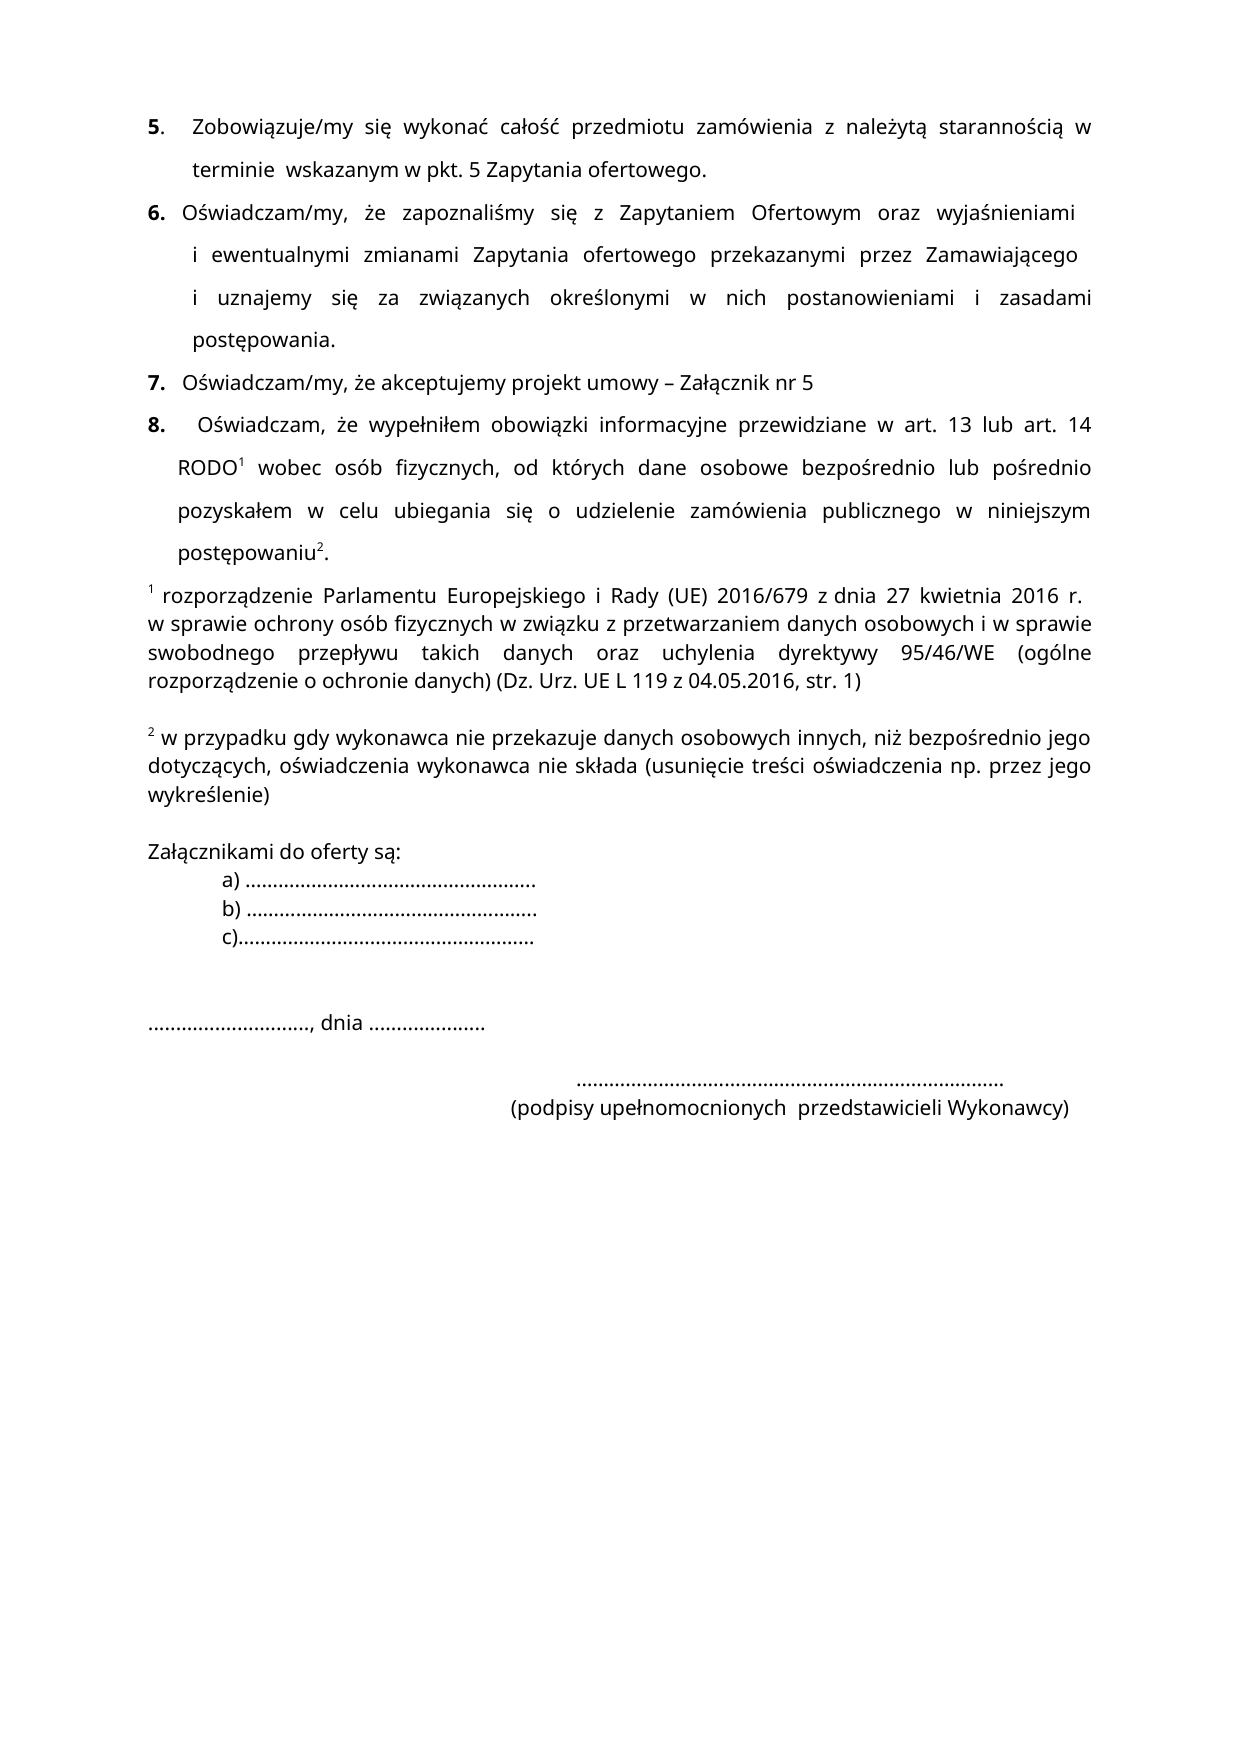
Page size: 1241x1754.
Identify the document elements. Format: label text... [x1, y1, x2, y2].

text 5. Zobowiązuje/my się wykonać całość przedmiotu zamówienia z należytą starannością w terminie wskazanym w pkt. 5 Zapytania ofertowego. [148, 112, 1093, 183]
text (podpisy upełnomocnionych przedstawicieli Wykonawcy) [148, 1093, 1093, 1121]
text ............................., dnia ..................... [148, 1008, 1093, 1036]
text b) …………………………………………….. [222, 894, 1093, 922]
text Załącznikami do oferty są: [148, 837, 1093, 865]
text 8. Oświadczam, że wypełniłem obowiązki informacyjne przewidziane w art. 13 lub art. 14 RODO1 wobec osób fizycznych, od których dane osobowe bezpośrednio lub pośrednio pozyskałem w celu ubiegania się o udzielenie zamówienia publicznego w niniejszym postępowaniu2. [148, 411, 1093, 567]
text 2 w przypadku gdy wykonawca nie przekazuje danych osobowych innych, niż bezpośrednio jego dotyczących, oświadczenia wykonawca nie składa (usunięcie treści oświadczenia np. przez jego wykreślenie) [148, 723, 1093, 808]
text 7. Oświadczam/my, że akceptujemy projekt umowy – Załącznik nr 5 [148, 368, 1093, 396]
text a) …………………………………………….. [222, 865, 1093, 894]
text c)……………………………………………… [222, 922, 1093, 951]
text …………………………………………………………………… [148, 1064, 1093, 1093]
text 1 rozporządzenie Parlamentu Europejskiego i Rady (UE) 2016/679 z dnia 27 kwietnia 2016 r. w sprawie ochrony osób fizycznych w związku z przetwarzaniem danych osobowych i w sprawie swobodnego przepływu takich danych oraz uchylenia dyrektywy 95/46/WE (ogólne rozporządzenie o ochronie danych) (Dz. Urz. UE L 119 z 04.05.2016, str. 1) [148, 581, 1093, 695]
text 6. Oświadczam/my, że zapoznaliśmy się z Zapytaniem Ofertowym oraz wyjaśnieniami i ewentualnymi zmianami Zapytania ofertowego przekazanymi przez Zamawiającego i uznajemy się za związanych określonymi w nich postanowieniami i zasadami postępowania. [148, 198, 1093, 354]
